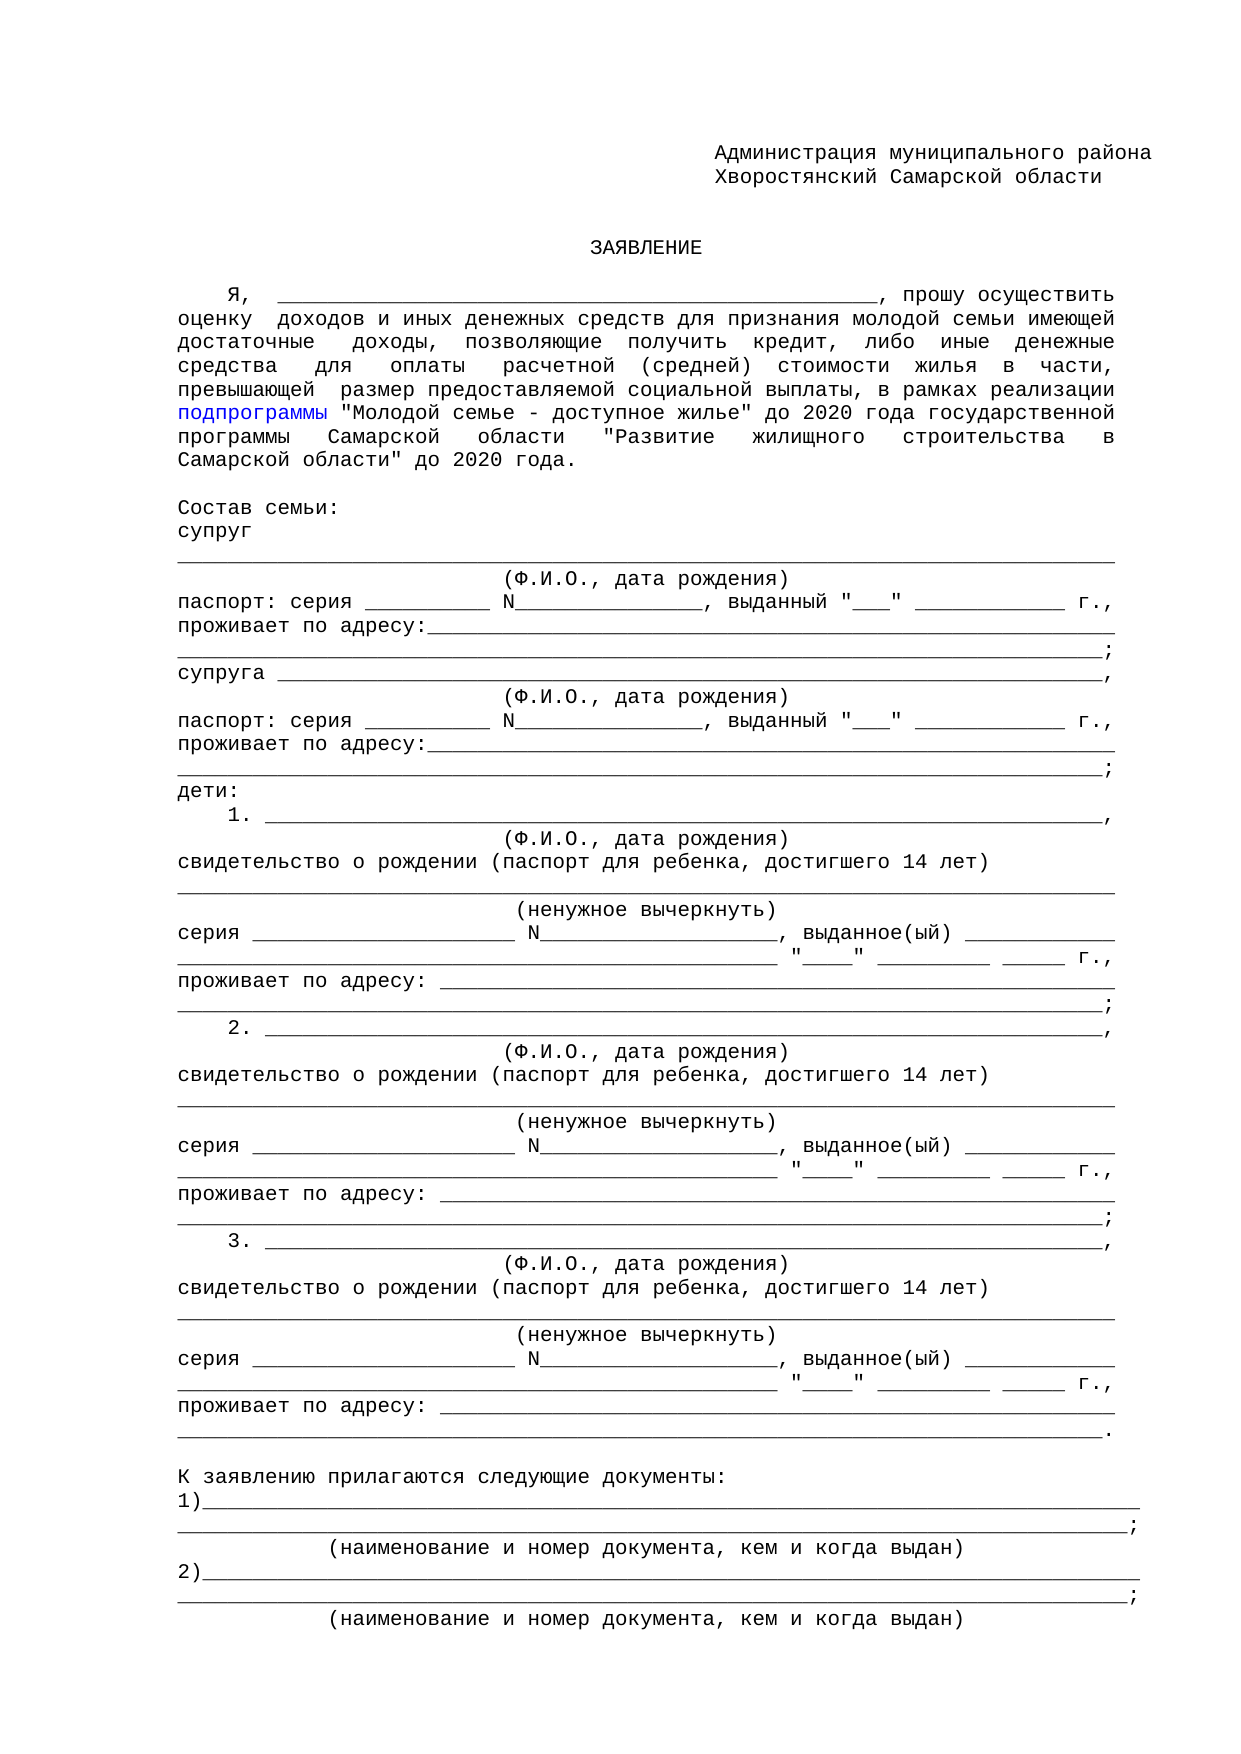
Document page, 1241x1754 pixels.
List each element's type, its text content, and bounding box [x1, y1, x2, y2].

text __________________________________________________________________________; [177, 639, 1152, 662]
text 3. ___________________________________________________________________, [177, 1230, 1152, 1253]
text (Ф.И.О., дата рождения) [177, 828, 1152, 851]
text ЗАЯВЛЕНИЕ [177, 237, 1152, 260]
text ___________________________________________________________________________ [177, 1088, 1152, 1112]
text оценку доходов и иных денежных средств для признания молодой семьи имеющей [177, 308, 1152, 331]
text проживает по адресу: ______________________________________________________ [177, 970, 1152, 993]
text 2)_______________________________________________________________________________________________________________________________________________________; [177, 1561, 1152, 1608]
text (ненужное вычеркнуть) [177, 1324, 1152, 1348]
text (Ф.И.О., дата рождения) [177, 1253, 1152, 1277]
text серия _____________________ N___________________, выданное(ый) ____________ [177, 1135, 1152, 1159]
text проживает по адресу:_______________________________________________________ [177, 615, 1152, 639]
text 1. ___________________________________________________________________, [177, 804, 1152, 828]
text (ненужное вычеркнуть) [177, 1112, 1152, 1135]
text ________________________________________________ "____" _________ _____ г., [177, 1159, 1152, 1182]
text (Ф.И.О., дата рождения) [177, 568, 1152, 591]
text свидетельство о рождении (паспорт для ребенка, достигшего 14 лет) [177, 1277, 1152, 1301]
text Состав семьи: [177, 497, 1152, 520]
text Администрация муниципального района [177, 142, 1152, 166]
text супруга __________________________________________________________________, [177, 662, 1152, 686]
text __________________________________________________________________________; [177, 993, 1152, 1017]
text серия _____________________ N___________________, выданное(ый) ____________ [177, 1348, 1152, 1372]
text ________________________________________________ "____" _________ _____ г., [177, 1372, 1152, 1395]
text превышающей размер предоставляемой социальной выплаты, в рамках реализации [177, 378, 1152, 402]
text ___________________________________________________________________________ [177, 544, 1152, 568]
text ___________________________________________________________________________ [177, 1301, 1152, 1324]
text (наименование и номер документа, кем и когда выдан) [177, 1608, 1152, 1632]
text (наименование и номер документа, кем и когда выдан) [177, 1537, 1152, 1561]
text программы Самарской области "Развитие жилищного строительства в [177, 426, 1152, 449]
text __________________________________________________________________________. [177, 1419, 1152, 1443]
text паспорт: серия __________ N_______________, выданный "___" ____________ г., [177, 591, 1152, 615]
text свидетельство о рождении (паспорт для ребенка, достигшего 14 лет) [177, 1064, 1152, 1088]
text __________________________________________________________________________; [177, 1206, 1152, 1230]
text проживает по адресу:_______________________________________________________ [177, 733, 1152, 757]
text подпрограммы "Молодой семье - доступное жилье" до 2020 года государственной [177, 402, 1152, 426]
text Я, ________________________________________________, прошу осуществить [177, 284, 1152, 308]
text свидетельство о рождении (паспорт для ребенка, достигшего 14 лет) [177, 851, 1152, 875]
text 2. ___________________________________________________________________, [177, 1017, 1152, 1041]
text достаточные доходы, позволяющие получить кредит, либо иные денежные [177, 331, 1152, 355]
text паспорт: серия __________ N_______________, выданный "___" ____________ г., [177, 709, 1152, 733]
text проживает по адресу: ______________________________________________________ [177, 1395, 1152, 1419]
text дети: [177, 781, 1152, 804]
text проживает по адресу: ______________________________________________________ [177, 1182, 1152, 1206]
text (Ф.И.О., дата рождения) [177, 686, 1152, 709]
text (Ф.И.О., дата рождения) [177, 1041, 1152, 1064]
text 1)_______________________________________________________________________________________________________________________________________________________; [177, 1490, 1152, 1537]
text Самарской области" до 2020 года. [177, 449, 1152, 473]
text ___________________________________________________________________________ [177, 875, 1152, 899]
text супруг [177, 520, 1152, 544]
text __________________________________________________________________________; [177, 757, 1152, 781]
text Хворостянский Самарской области [177, 166, 1152, 189]
text серия _____________________ N___________________, выданное(ый) ____________ [177, 922, 1152, 946]
text ________________________________________________ "____" _________ _____ г., [177, 946, 1152, 970]
text К заявлению прилагаются следующие документы: [177, 1466, 1152, 1490]
text (ненужное вычеркнуть) [177, 899, 1152, 922]
text средства для оплаты расчетной (средней) стоимости жилья в части, [177, 355, 1152, 378]
